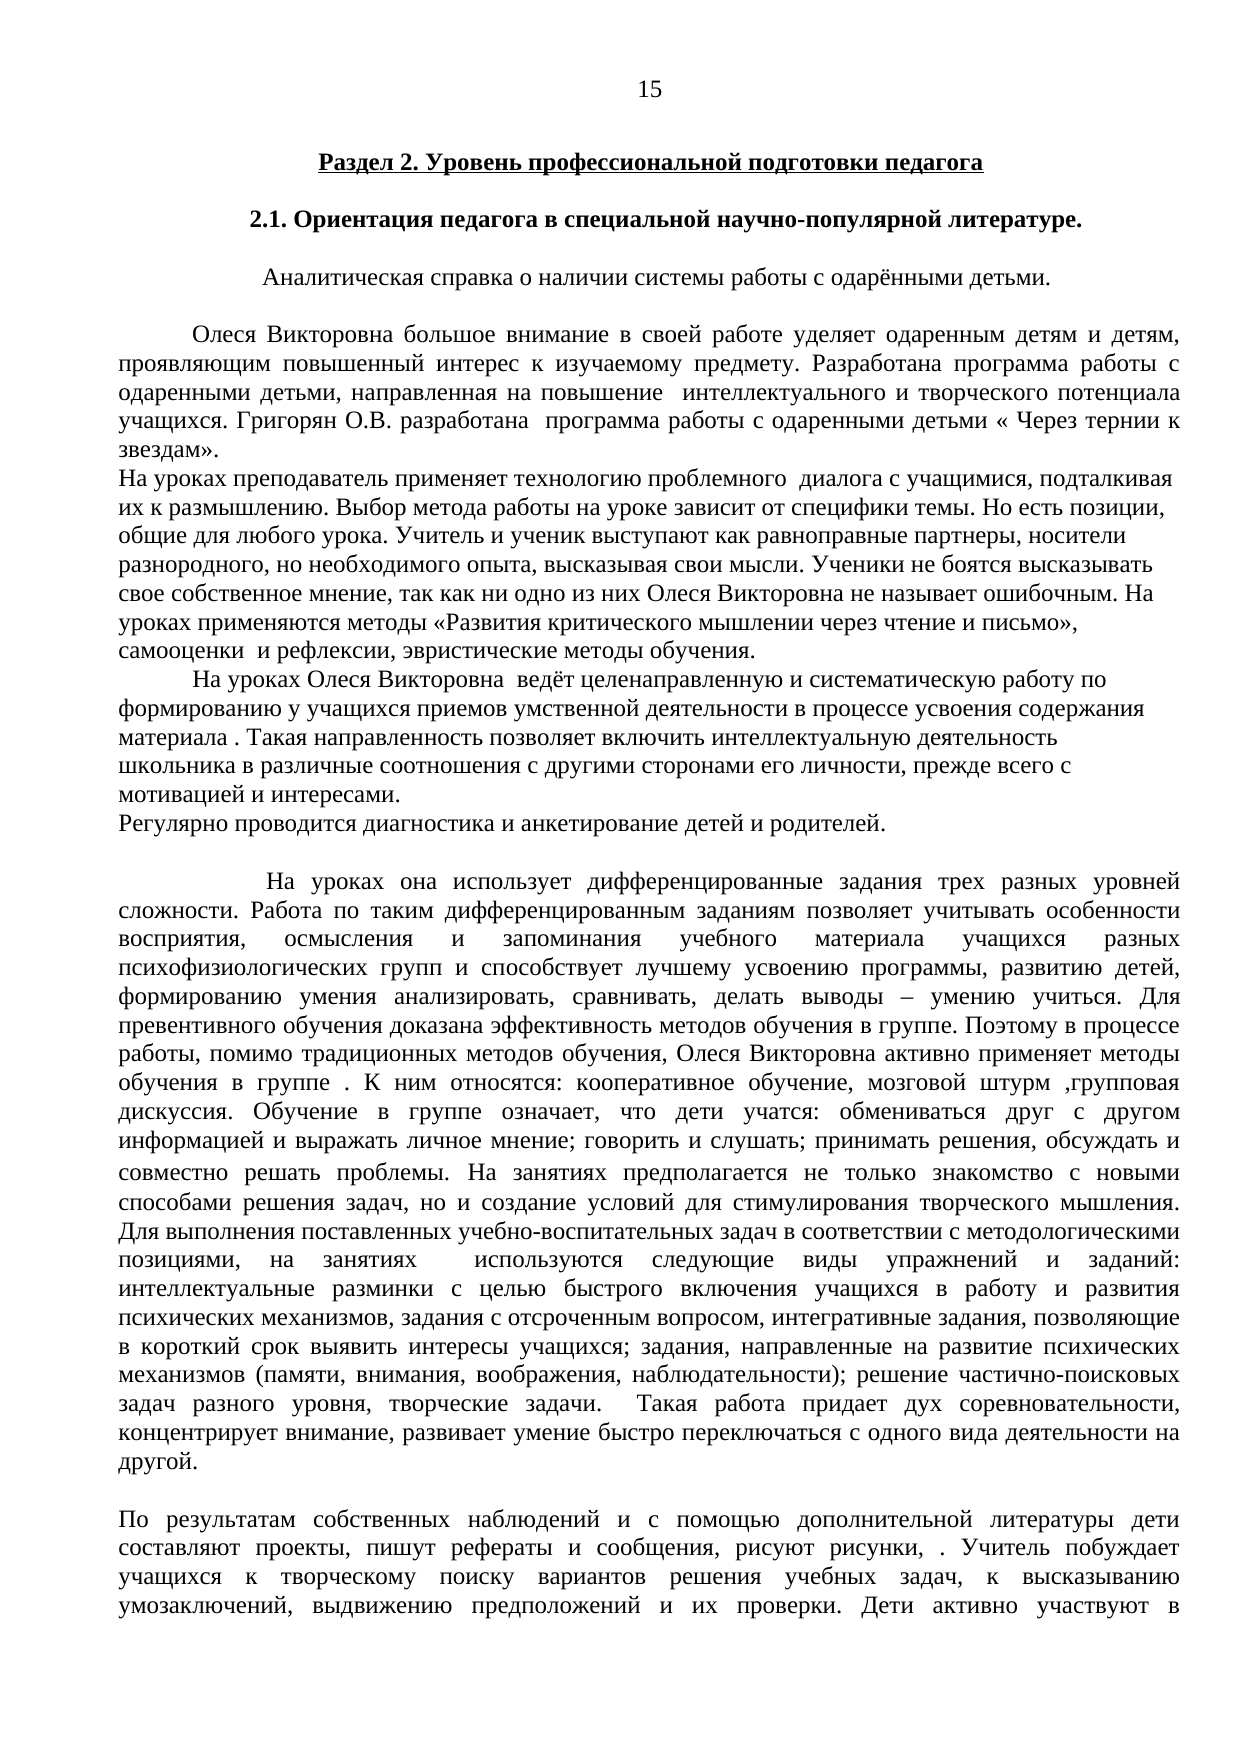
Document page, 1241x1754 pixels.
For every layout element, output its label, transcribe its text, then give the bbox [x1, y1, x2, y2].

list Раздел 2. Уровень профессиональной подготовки педагога [118, 147, 1181, 176]
list Аналитическая справка о наличии системы работы с одарёнными детьми. [118, 262, 1181, 291]
text На уроках она использует дифференцированные задания трех разных уровней сложности. Работа по таким дифференцированным заданиям позволяет учитывать особенности восприятия, осмысления и запоминания учебного материала учащихся разных психофизиологических групп и способствует лучшему усвоению программы, развитию детей, формированию умения анализировать, сравнивать, делать выводы – умению учиться. Для превентивного обучения доказана эффективность методов обучения в группе. Поэтому в процессе работы, помимо традиционных методов обучения, Олеся Викторовна активно применяет методы обучения в группе . К ним относятся: кооперативное обучение, мозговой штурм ,групповая дискуссия. Обучение в группе означает, что дети учатся: обмениваться друг с другом информацией и выражать личное мнение; говорить и слушать; принимать решения, обсуждать и совместно решать проблемы. На занятиях предполагается не только знакомство с новыми способами решения задач, но и создание условий для стимулирования творческого мышления. Для выполнения поставленных учебно-воспитательных задач в соответствии с методологическими позициями, на занятиях используются следующие виды упражнений и заданий: интеллектуальные разминки с целью быстрого включения учащихся в работу и развития психических механизмов, задания с отсроченным вопросом, интегративные задания, позволяющие в короткий срок выявить интересы учащихся; задания, направленные на развитие психических механизмов (памяти, внимания, воображения, наблюдательности); решение частично-поисковых задач разного уровня, творческие задачи. Такая работа придает дух соревновательности, концентрирует внимание, развивает умение быстро переключаться с одного вида деятельности на другой. [118, 866, 1181, 1474]
list Регулярно проводится диагностика и анкетирование детей и родителей. [118, 808, 1181, 837]
text Олеся Викторовна большое внимание в своей работе уделяет одаренным детям и детям, проявляющим повышенный интерес к изучаемому предмету. Разработана программа работы с одаренными детьми, направленная на повышение интеллектуального и творческого потенциала учащихся. Григорян О.В. разработана программа работы с одаренными детьми « Через тернии к звездам». [118, 319, 1181, 463]
list На уроках преподаватель применяет технологию проблемного диалога с учащимися, подталкивая их к размышлению. Выбор метода работы на уроке зависит от специфики темы. Но есть позиции, общие для любого урока. Учитель и ученик выступают как равноправные партнеры, носители разнородного, но необходимого опыта, высказывая свои мысли. Ученики не боятся высказывать свое собственное мнение, так как ни одно из них Олеся Викторовна не называет ошибочным. На уроках применяются методы «Развития критического мышлении через чтение и письмо», самооценки и рефлексии, эвристические методы обучения. [118, 463, 1181, 664]
list 2.1. Ориентация педагога в специальной научно-популярной литературе. [118, 204, 1181, 233]
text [118, 1504, 1181, 1619]
list На уроках Олеся Викторовна ведёт целенаправленную и систематическую работу по формированию у учащихся приемов умственной деятельности в процессе усвоения содержания материала . Такая направленность позволяет включить интеллектуальную деятельность школьника в различные соотношения с другими сторонами его личности, прежде всего с мотивацией и интересами. [118, 664, 1181, 808]
